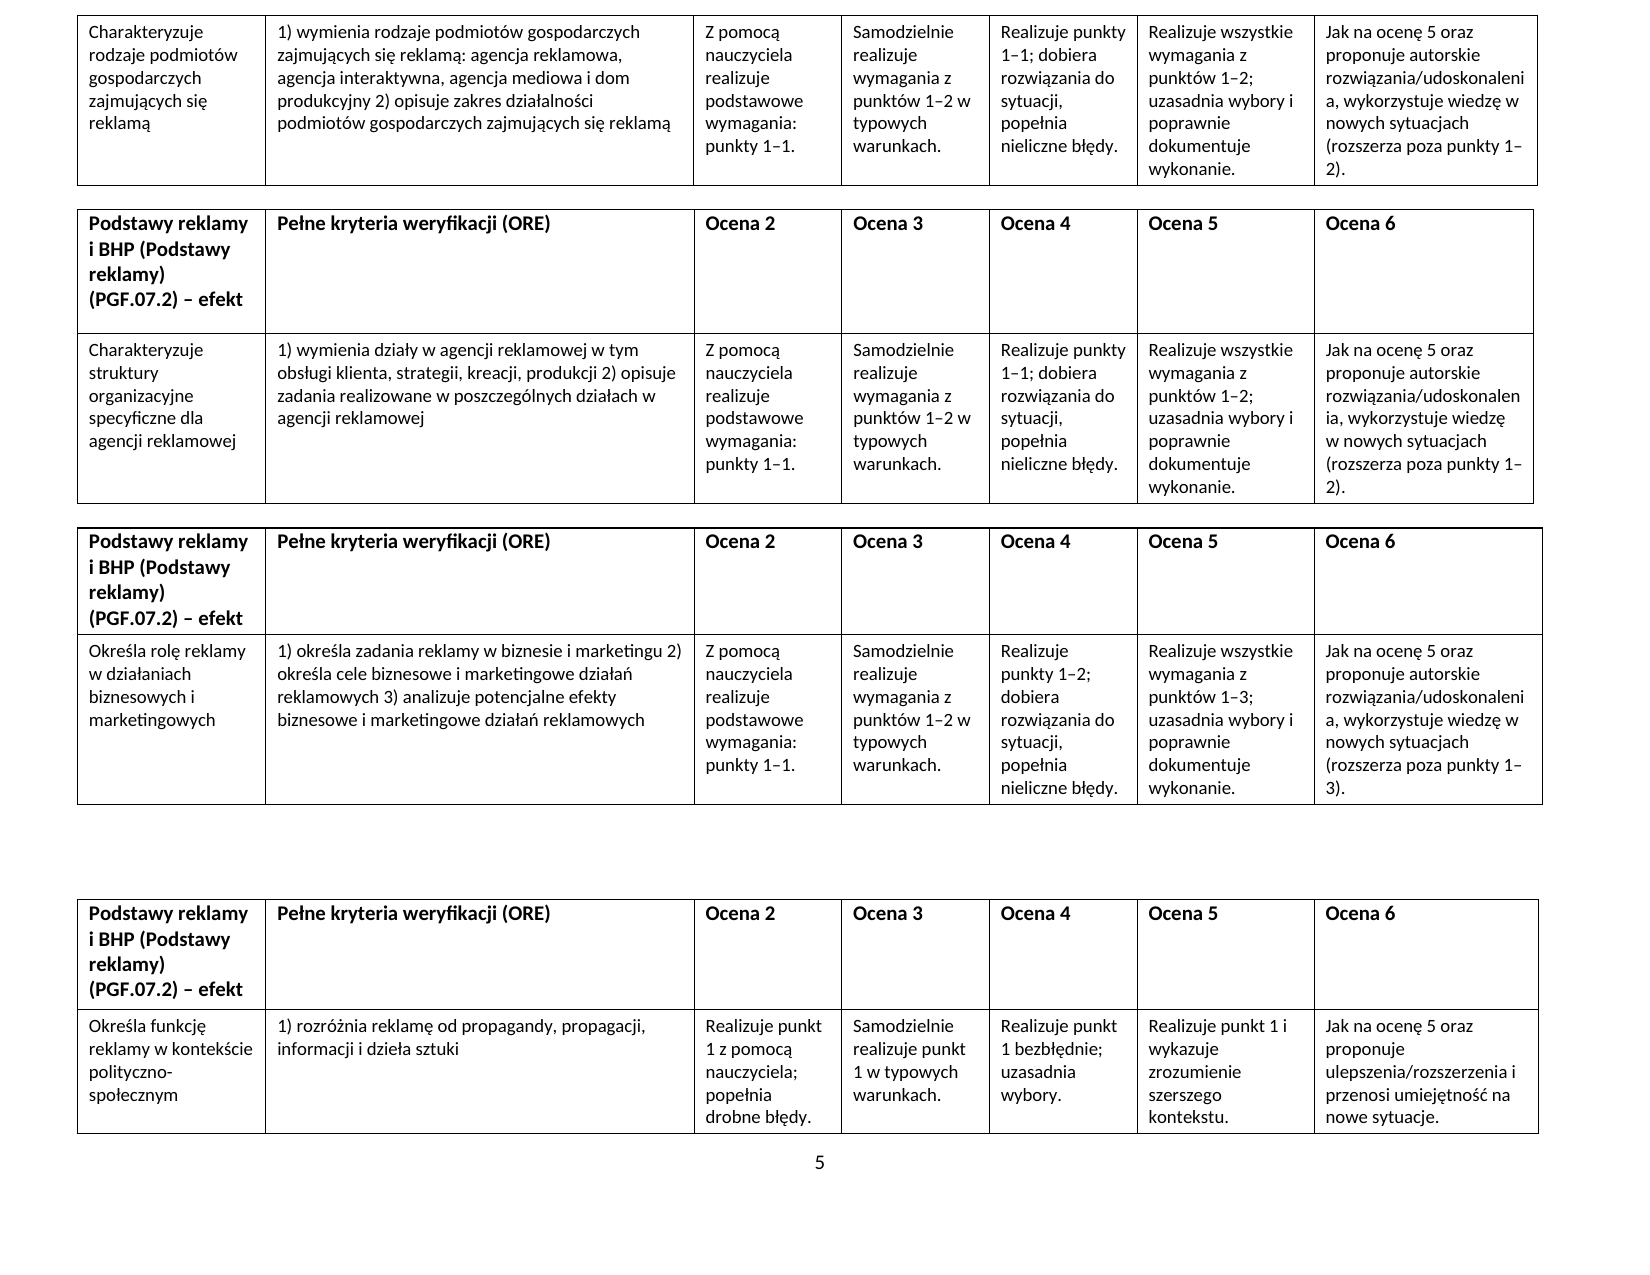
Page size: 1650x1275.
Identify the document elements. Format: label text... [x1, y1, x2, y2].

table_header Ocena 2 [695, 210, 841, 333]
table_cell Z pomocą nauczyciela realizuje podstawowe wymagania: punkty 1–1. [695, 635, 841, 804]
table_cell Samodzielnie realizuje wymagania z punktów 1–2 w typowych warunkach. [842, 334, 989, 503]
table_header Podstawy reklamy i BHP (Podstawy reklamy) (PGF.07.2) – efekt [78, 529, 265, 634]
table_cell 1) rozróżnia reklamę od propagandy, propagacji, informacji i dzieła sztuki [266, 1010, 694, 1133]
table_cell Samodzielnie realizuje punkt 1 w typowych warunkach. [842, 1010, 989, 1133]
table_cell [1315, 16, 1537, 184]
table_header Pełne kryteria weryfikacji (ORE) [266, 210, 694, 333]
table_cell Realizuje punkty 1–2; dobiera rozwiązania do sytuacji, popełnia nieliczne błędy. [990, 635, 1137, 804]
table_header Pełne kryteria weryfikacji (ORE) [266, 900, 694, 1009]
table_header Ocena 5 [1138, 900, 1314, 1009]
table_header Ocena 5 [1138, 529, 1314, 634]
table_cell Jak na ocenę 5 oraz proponuje autorskie rozwiązania/udoskonalenia, wykorzystuje wiedzę w nowych sytuacjach (rozszerza poza punkty 1–2). [1315, 334, 1533, 503]
table_cell Z pomocą nauczyciela realizuje podstawowe wymagania: punkty 1–1. [695, 334, 841, 503]
table_header Ocena 6 [1315, 900, 1538, 1009]
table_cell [842, 16, 989, 184]
table_header Ocena 6 [1315, 529, 1542, 634]
table_cell 1) wymienia działy w agencji reklamowej w tym obsługi klienta, strategii, kreacji, produkcji 2) opisuje zadania realizowane w poszczególnych działach w agencji reklamowej [266, 334, 694, 503]
table_cell Samodzielnie realizuje wymagania z punktów 1–2 w typowych warunkach. [842, 635, 989, 804]
table_cell Określa funkcję reklamy w kontekście polityczno-społecznym [78, 1010, 265, 1133]
table_header Ocena 3 [842, 900, 989, 1009]
table_cell Jak na ocenę 5 oraz proponuje autorskie rozwiązania/udoskonalenia, wykorzystuje wiedzę w nowych sytuacjach (rozszerza poza punkty 1–3). [1315, 635, 1542, 804]
table_header Ocena 3 [842, 210, 989, 333]
table_cell Realizuje punkt 1 z pomocą nauczyciela; popełnia drobne błędy. [695, 1010, 841, 1133]
table_header Ocena 4 [990, 210, 1137, 333]
table_cell Charakteryzuje struktury organizacyjne specyficzne dla agencji reklamowej [78, 334, 265, 503]
table_header Ocena 3 [842, 529, 989, 634]
table_header Podstawy reklamy i BHP (Podstawy reklamy) (PGF.07.2) – efekt [78, 210, 265, 333]
table_header Ocena 6 [1315, 210, 1533, 333]
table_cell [694, 16, 841, 184]
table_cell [990, 16, 1137, 184]
table_cell Jak na ocenę 5 oraz proponuje ulepszenia/rozszerzenia i przenosi umiejętność na nowe sytuacje. [1315, 1010, 1538, 1133]
table_cell Realizuje wszystkie wymagania z punktów 1–3; uzasadnia wybory i poprawnie dokumentuje wykonanie. [1138, 635, 1314, 804]
table_cell Realizuje punkt 1 i wykazuje zrozumienie szerszego kontekstu. [1138, 1010, 1314, 1133]
table_header Ocena 4 [990, 529, 1137, 634]
table_cell Realizuje punkt 1 bezbłędnie; uzasadnia wybory. [990, 1010, 1137, 1133]
table_header Podstawy reklamy i BHP (Podstawy reklamy) (PGF.07.2) – efekt [78, 900, 265, 1009]
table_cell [1138, 16, 1314, 184]
table_header Ocena 2 [695, 529, 841, 634]
table_header Ocena 2 [695, 900, 841, 1009]
table_header Pełne kryteria weryfikacji (ORE) [266, 529, 694, 634]
table_cell Realizuje punkty 1–1; dobiera rozwiązania do sytuacji, popełnia nieliczne błędy. [990, 334, 1137, 503]
table_cell Charakteryzuje rodzaje podmiotów gospodarczych zajmujących się reklamą [78, 16, 265, 184]
table_cell 1) wymienia rodzaje podmiotów gospodarczych zajmujących się reklamą: agencja reklamowa, agencja interaktywna, agencja mediowa i dom produkcyjny 2) opisuje zakres działalności podmiotów gospodarczych zajmujących się reklamą [266, 16, 693, 184]
table_header Ocena 5 [1138, 210, 1314, 333]
table_header Ocena 4 [990, 900, 1137, 1009]
table_cell Realizuje wszystkie wymagania z punktów 1–2; uzasadnia wybory i poprawnie dokumentuje wykonanie. [1138, 334, 1314, 503]
table_cell 1) określa zadania reklamy w biznesie i marketingu 2) określa cele biznesowe i marketingowe działań reklamowych 3) analizuje potencjalne efekty biznesowe i marketingowe działań reklamowych [266, 635, 694, 804]
table_cell Określa rolę reklamy w działaniach biznesowych i marketingowych [78, 635, 265, 804]
